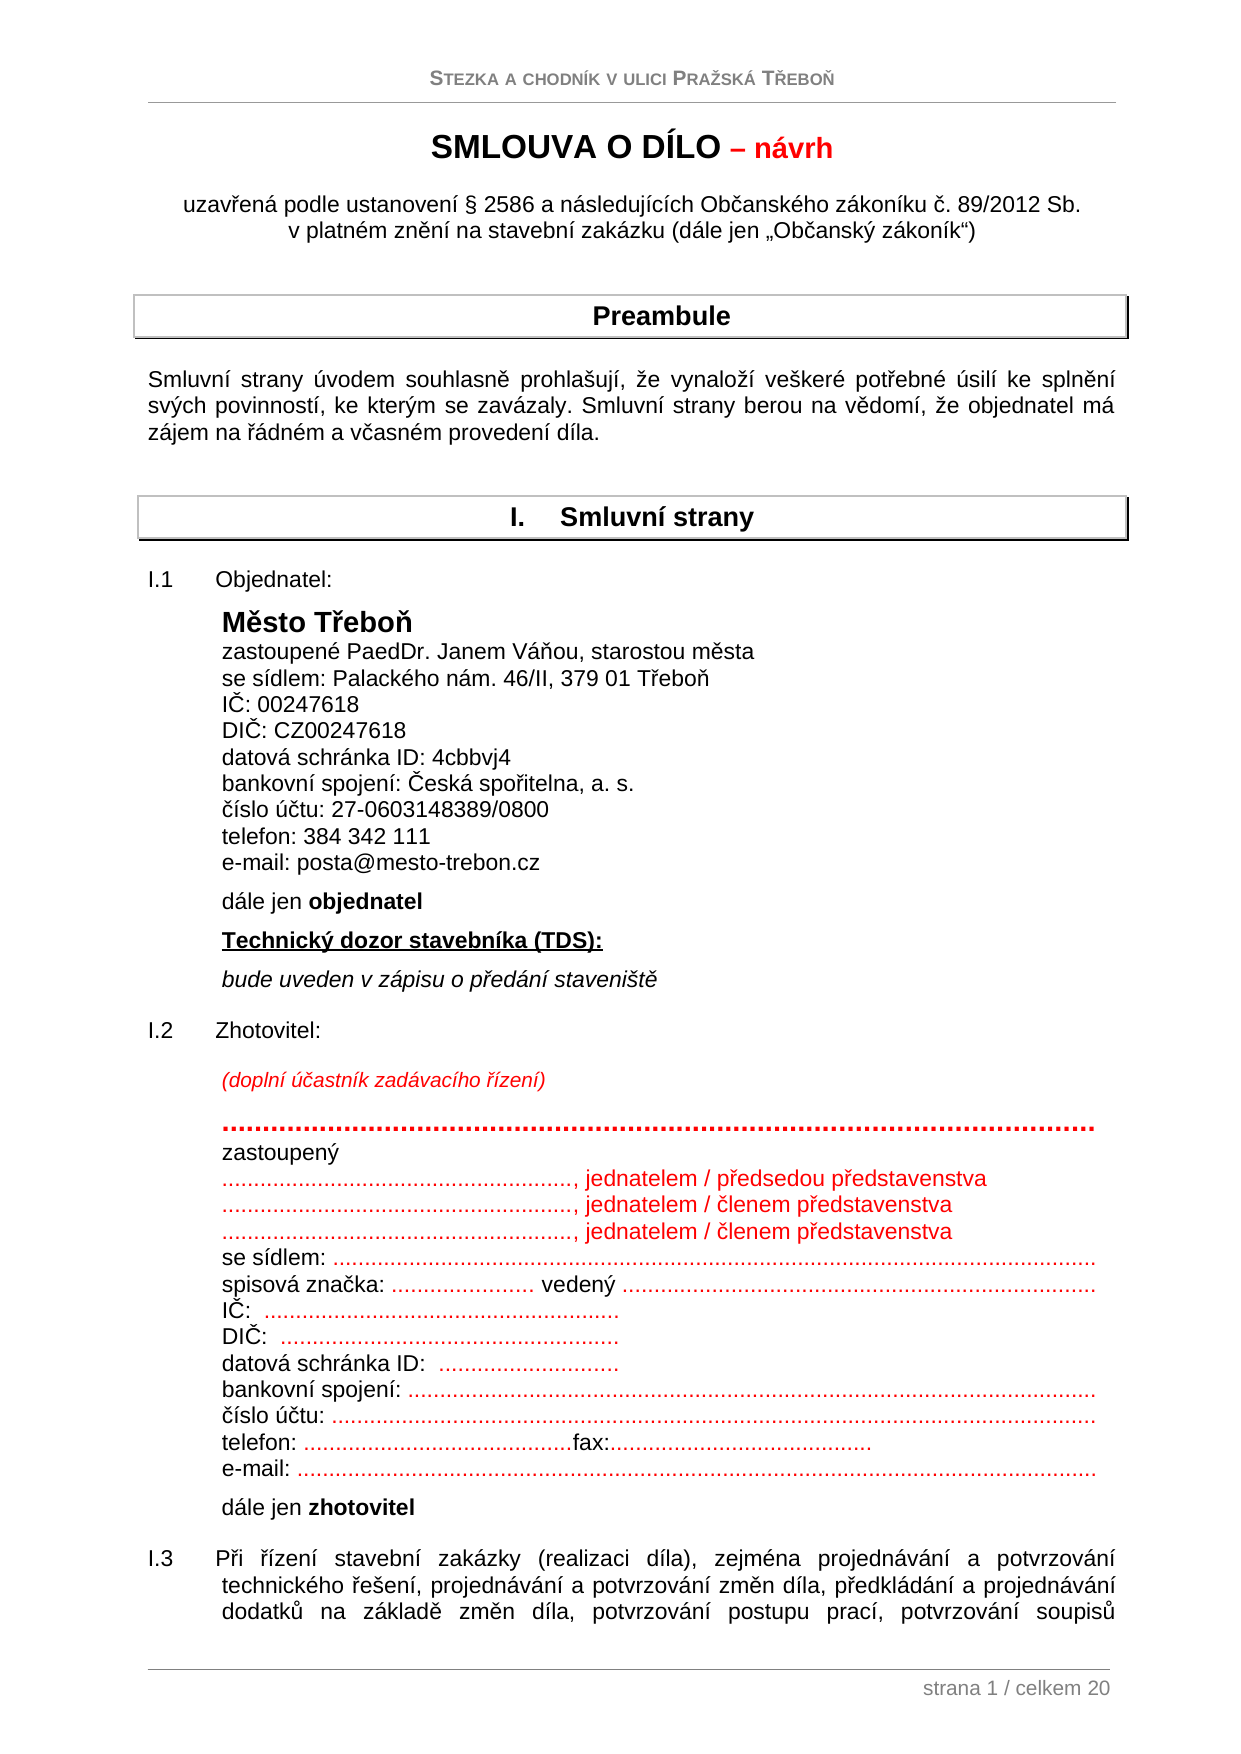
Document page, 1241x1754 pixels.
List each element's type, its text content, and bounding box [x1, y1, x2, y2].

list Objednatel: [148, 566, 1116, 592]
text číslo účtu: 27-0603148389/0800 [222, 796, 1116, 823]
text se sídlem: Palackého nám. 46/II, 379 01 Třeboň [222, 664, 1116, 691]
text se sídlem: [221, 1244, 1116, 1271]
text IČ: [221, 1297, 1116, 1323]
subtitle Smluvní strany [139, 497, 1125, 537]
text e-mail: [221, 1455, 1116, 1481]
subtitle Preambule [135, 296, 1125, 336]
text IČ: 00247618 [222, 691, 1116, 717]
text datová schránka ID: [221, 1349, 1116, 1376]
text (doplní účastník zadávacího řízení) [222, 1068, 1116, 1092]
text , jednatelem / členem představenstva [221, 1218, 1116, 1244]
text bankovní spojení: [221, 1376, 1116, 1402]
text zastoupené PaedDr. Janem Váňou, starostou města [222, 638, 1116, 664]
text telefon: fax: [221, 1429, 1116, 1455]
text spisová značka: vedený [221, 1271, 1116, 1297]
list Zhotovitel: [148, 1017, 1116, 1043]
text datová schránka ID: 4cbbvj4 [222, 743, 1116, 770]
text číslo účtu: [221, 1402, 1116, 1429]
text , jednatelem / předsedou představenstva [221, 1165, 1116, 1191]
text dále jen objednatel [221, 888, 1116, 914]
text , jednatelem / členem představenstva [221, 1191, 1116, 1218]
title SMLOUVA O DÍLO – návrh [148, 127, 1116, 166]
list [148, 1545, 1116, 1624]
subtitle uzavřená podle ustanovení § 2586 a následujících Občanského zákoníku č. 89/2012 Sb. v platném znění na stavební zakázku (dále jen „Občanský zákoník“) [148, 191, 1116, 244]
subtitle Smluvní strany úvodem souhlasně prohlašují, že vynaloží veškeré potřebné úsilí ke splnění svých povinností, ke kterým se zavázaly. Smluvní strany berou na vědomí, že objednatel má zájem na řádném a včasném provedení díla. [148, 366, 1116, 445]
text Technický dozor stavebníka (TDS): [148, 927, 1116, 953]
text Město Třeboň [222, 604, 1116, 638]
text DIČ: [221, 1323, 1116, 1349]
text zastoupený [221, 1139, 1116, 1165]
text bankovní spojení: Česká spořitelna, a. s. [222, 770, 1116, 796]
text bude uveden v zápisu o předání staveniště [222, 966, 1116, 992]
text dále jen zhotovitel [148, 1494, 1116, 1520]
text DIČ: CZ00247618 [222, 717, 1116, 743]
text telefon: 384 342 111 [222, 823, 1116, 849]
text e-mail: posta@mesto-trebon.cz [222, 849, 1116, 875]
